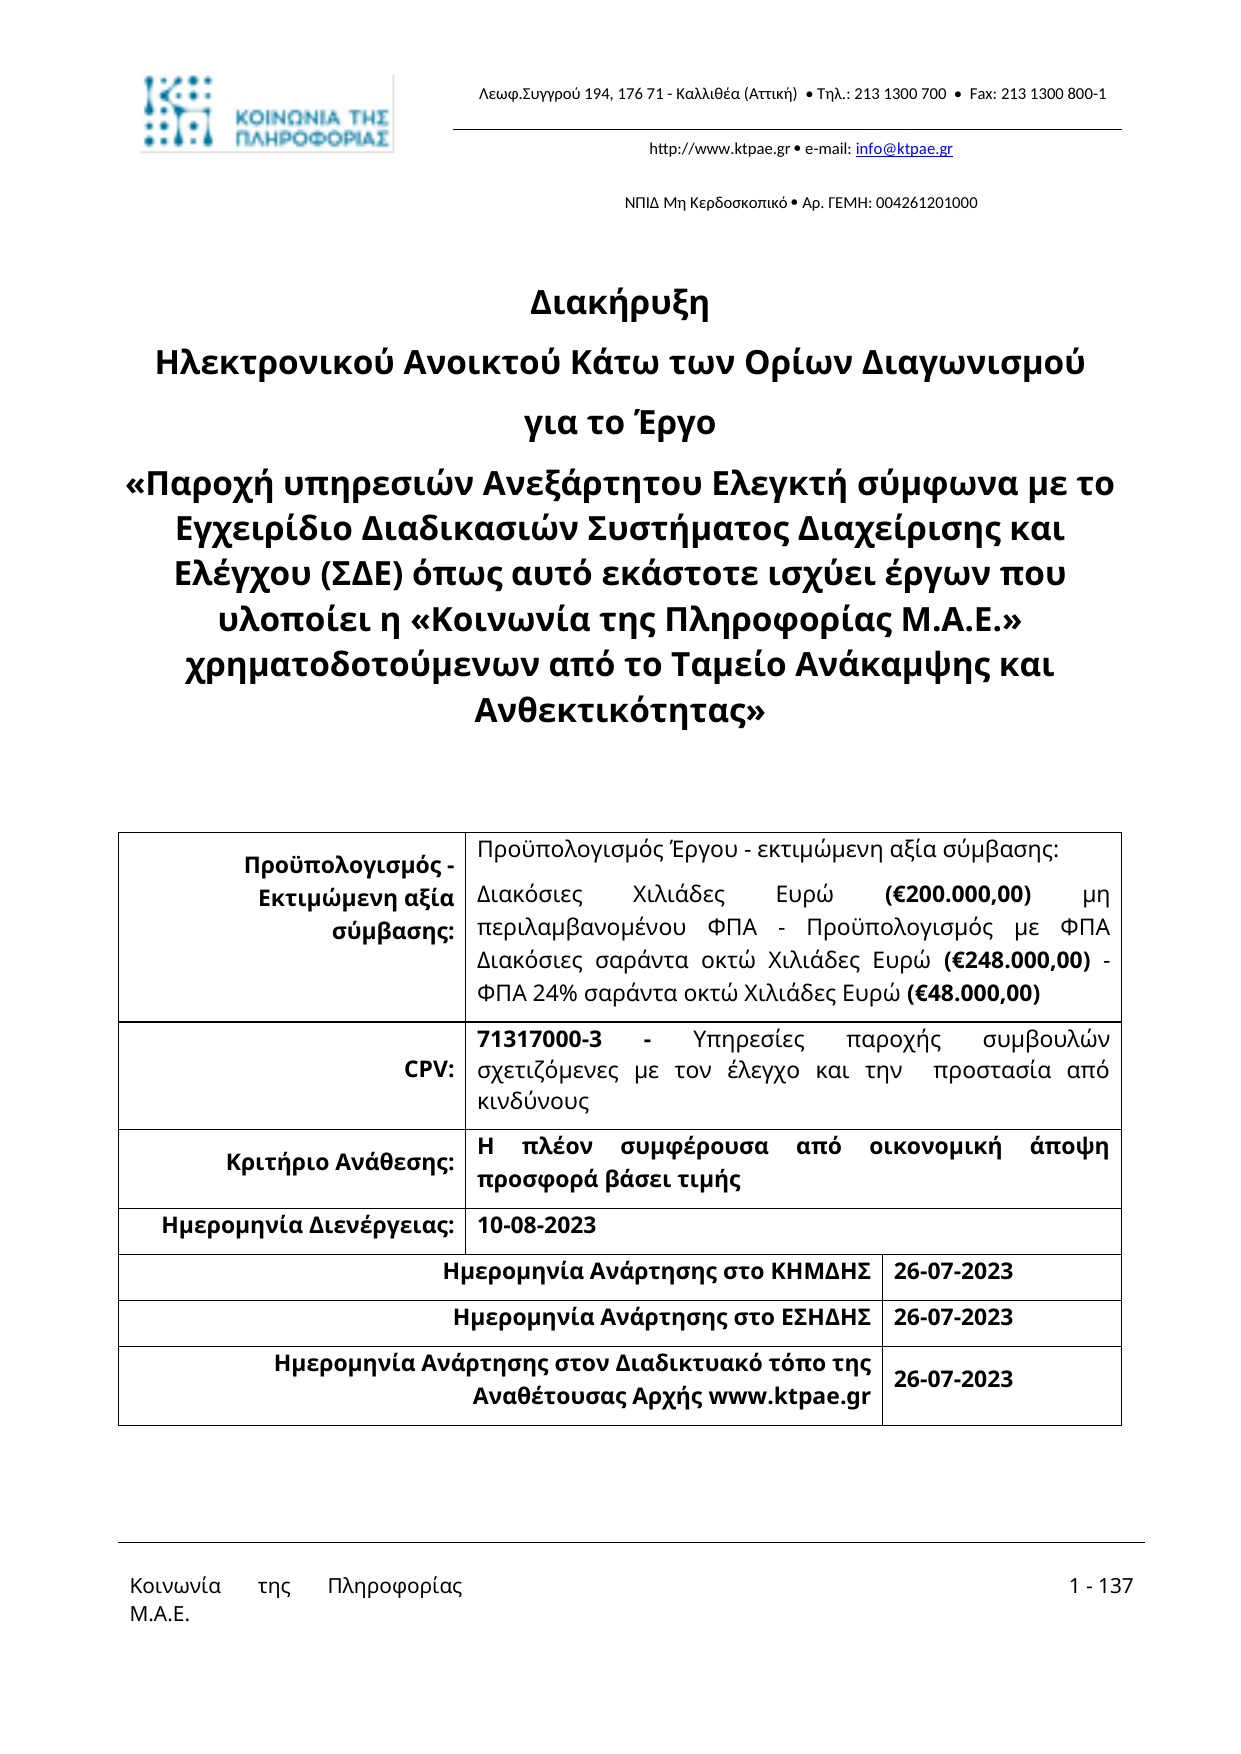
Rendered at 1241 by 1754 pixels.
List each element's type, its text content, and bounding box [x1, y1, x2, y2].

table_cell Ημερομηνία Ανάρτησης στον Διαδικτυακό τόπο της Αναθέτουσας Αρχής www.ktpae.gr [119, 1347, 882, 1424]
table_cell 71317000-3 - Υπηρεσίες παροχής συμβουλών σχετιζόμενες με τον έλεγχο και την προστασία από κινδύνους [466, 1023, 1121, 1129]
picture [140, 75, 397, 156]
table_header Προϋπολογισμός Έργου - εκτιμώμενη αξία σύμβασης: Διακόσιες Χιλιάδες Ευρώ (€200.000,00) μη περιλαμβανομένου ΦΠΑ - Προϋπολογισμός με ΦΠΑ Διακόσιες σαράντα οκτώ Χιλιάδες Ευρώ (€248.000,00) - ΦΠΑ 24% σαράντα οκτώ Χιλιάδες Ευρώ (€48.000,00) [466, 833, 1121, 1021]
table_cell Ημερομηνία Ανάρτησης στο ΚΗΜΔΗΣ [119, 1255, 882, 1300]
table_cell Ημερομηνία Διενέργειας: [119, 1209, 465, 1254]
table_cell Κριτήριο Ανάθεσης: [119, 1130, 465, 1208]
text Διακήρυξη [118, 279, 1122, 324]
table_cell 26-07-2023 [883, 1255, 1121, 1300]
table_cell CPV: [119, 1023, 465, 1129]
table_cell Ημερομηνία Ανάρτησης στο ΕΣΗΔΗΣ [119, 1301, 882, 1346]
table_cell Η πλέον συμφέρουσα από οικονομική άποψη προσφορά βάσει τιμής [466, 1130, 1121, 1208]
table_cell 26-07-2023 [883, 1301, 1121, 1346]
table_cell 10-08-2023 [466, 1209, 1121, 1254]
table_header Προϋπολογισμός -Εκτιμώμενη αξία σύμβασης: [119, 833, 465, 1021]
text για το Έργο [118, 399, 1122, 444]
text «Παροχή υπηρεσιών Ανεξάρτητου Ελεγκτή σύμφωνα με το Εγχειρίδιο Διαδικασιών Συστήματος Διαχείρισης και Ελέγχου (ΣΔΕ) όπως αυτό εκάστοτε ισχύει έργων που υλοποίει η «Κοινωνία της Πληροφορίας Μ.Α.Ε.» χρηματοδοτούμενων από το Ταμείο Ανάκαμψης και Ανθεκτικότητας» [118, 459, 1122, 732]
table_cell 26-07-2023 [883, 1347, 1121, 1424]
text Ηλεκτρονικού Ανοικτού Κάτω των Ορίων Διαγωνισμού [118, 339, 1122, 384]
